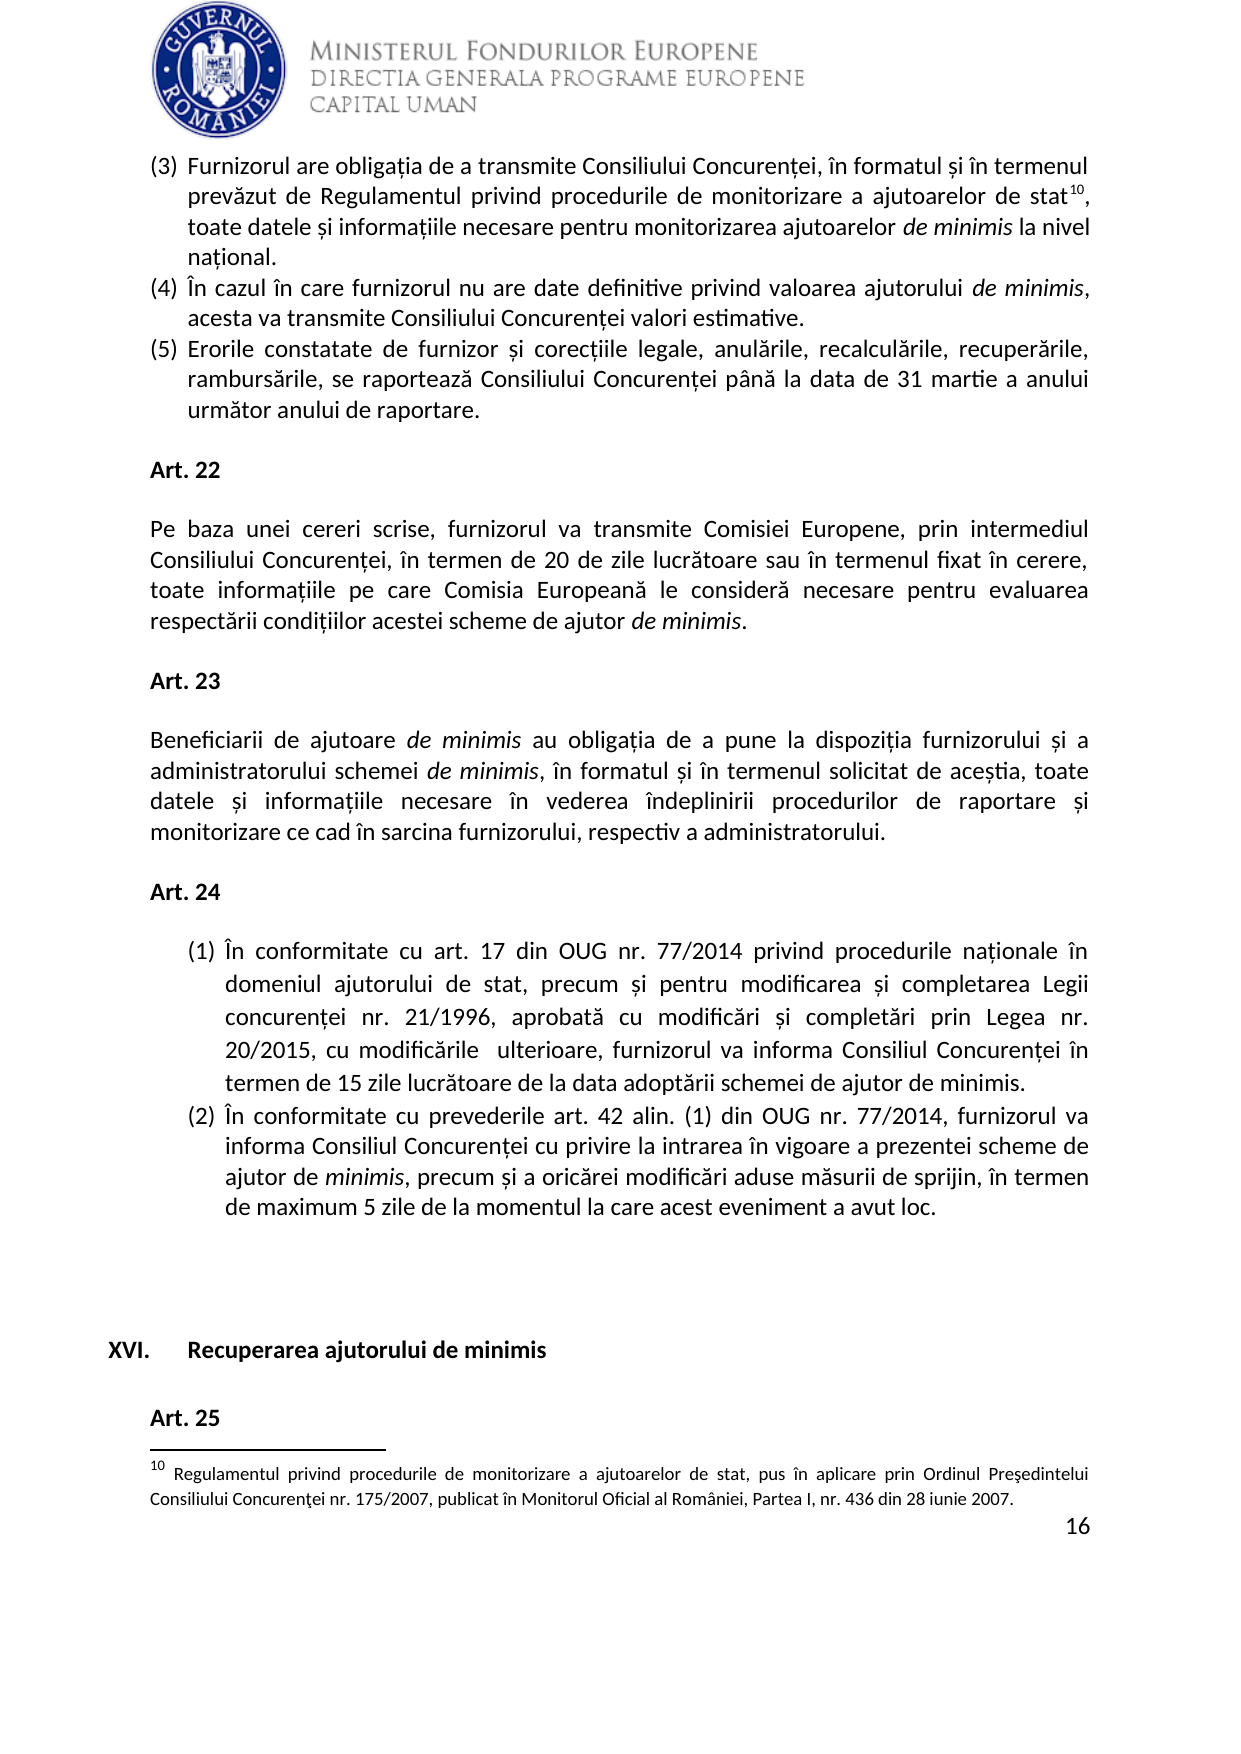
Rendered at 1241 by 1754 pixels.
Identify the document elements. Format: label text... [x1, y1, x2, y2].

subtitle În conformitate cu prevederile art. 42 alin. (1) din OUG nr. 77/2014, furnizorul va informa Consiliul Concurenţei cu privire la intrarea în vigoare a prezentei scheme de ajutor de minimis, precum şi a oricărei modificări aduse măsurii de sprijin, în termen de maximum 5 zile de la momentul la care acest eveniment a avut loc. [187, 1100, 1090, 1222]
text Art. 22 [150, 454, 1090, 484]
list Recuperarea ajutorului de minimis [150, 1334, 1090, 1365]
text Beneficiarii de ajutoare de minimis au obligația de a pune la dispoziția furnizorului și a administratorului schemei de minimis, în formatul și în termenul solicitat de aceștia, toate datele și informaţiile necesare în vederea îndeplinirii procedurilor de raportare și monitorizare ce cad în sarcina furnizorului, respectiv a administratorului. [150, 724, 1090, 847]
text Art. 24 [150, 876, 1090, 906]
list În cazul în care furnizorul nu are date definitive privind valoarea ajutorului de minimis, acesta va transmite Consiliului Concurenței valori estimative. [150, 272, 1090, 333]
picture [150, 0, 1090, 140]
list Erorile constatate de furnizor și corecțiile legale, anulările, recalculările, recuperările, rambursările, se raportează Consiliului Concurenței până la data de 31 martie a anului următor anului de raportare. [150, 333, 1090, 425]
text Art. 23 [150, 665, 1090, 695]
text Pe baza unei cereri scrise, furnizorul va transmite Comisiei Europene, prin intermediul Consiliului Concurenței, în termen de 20 de zile lucrătoare sau în termenul fixat în cerere, toate informațiile pe care Comisia Europeană le consideră necesare pentru evaluarea respectării condițiilor acestei scheme de ajutor de minimis. [150, 513, 1090, 636]
list În conformitate cu art. 17 din OUG nr. 77/2014 privind procedurile naționale în domeniul ajutorului de stat, precum și pentru modificarea și completarea Legii concurenței nr. 21/1996, aprobată cu modificări și completări prin Legea nr. 20/2015, cu modificările ulterioare, furnizorul va informa Consiliul Concurenței în termen de 15 zile lucrătoare de la data adoptării schemei de ajutor de minimis. [187, 935, 1090, 1098]
text Art. 25 [150, 1402, 1090, 1433]
list Furnizorul are obligația de a transmite Consiliului Concurenței, în formatul și în termenul prevăzut de Regulamentul privind procedurile de monitorizare a ajutoarelor de stat, toate datele și informațiile necesare pentru monitorizarea ajutoarelor de minimis la nivel național. [150, 150, 1090, 272]
